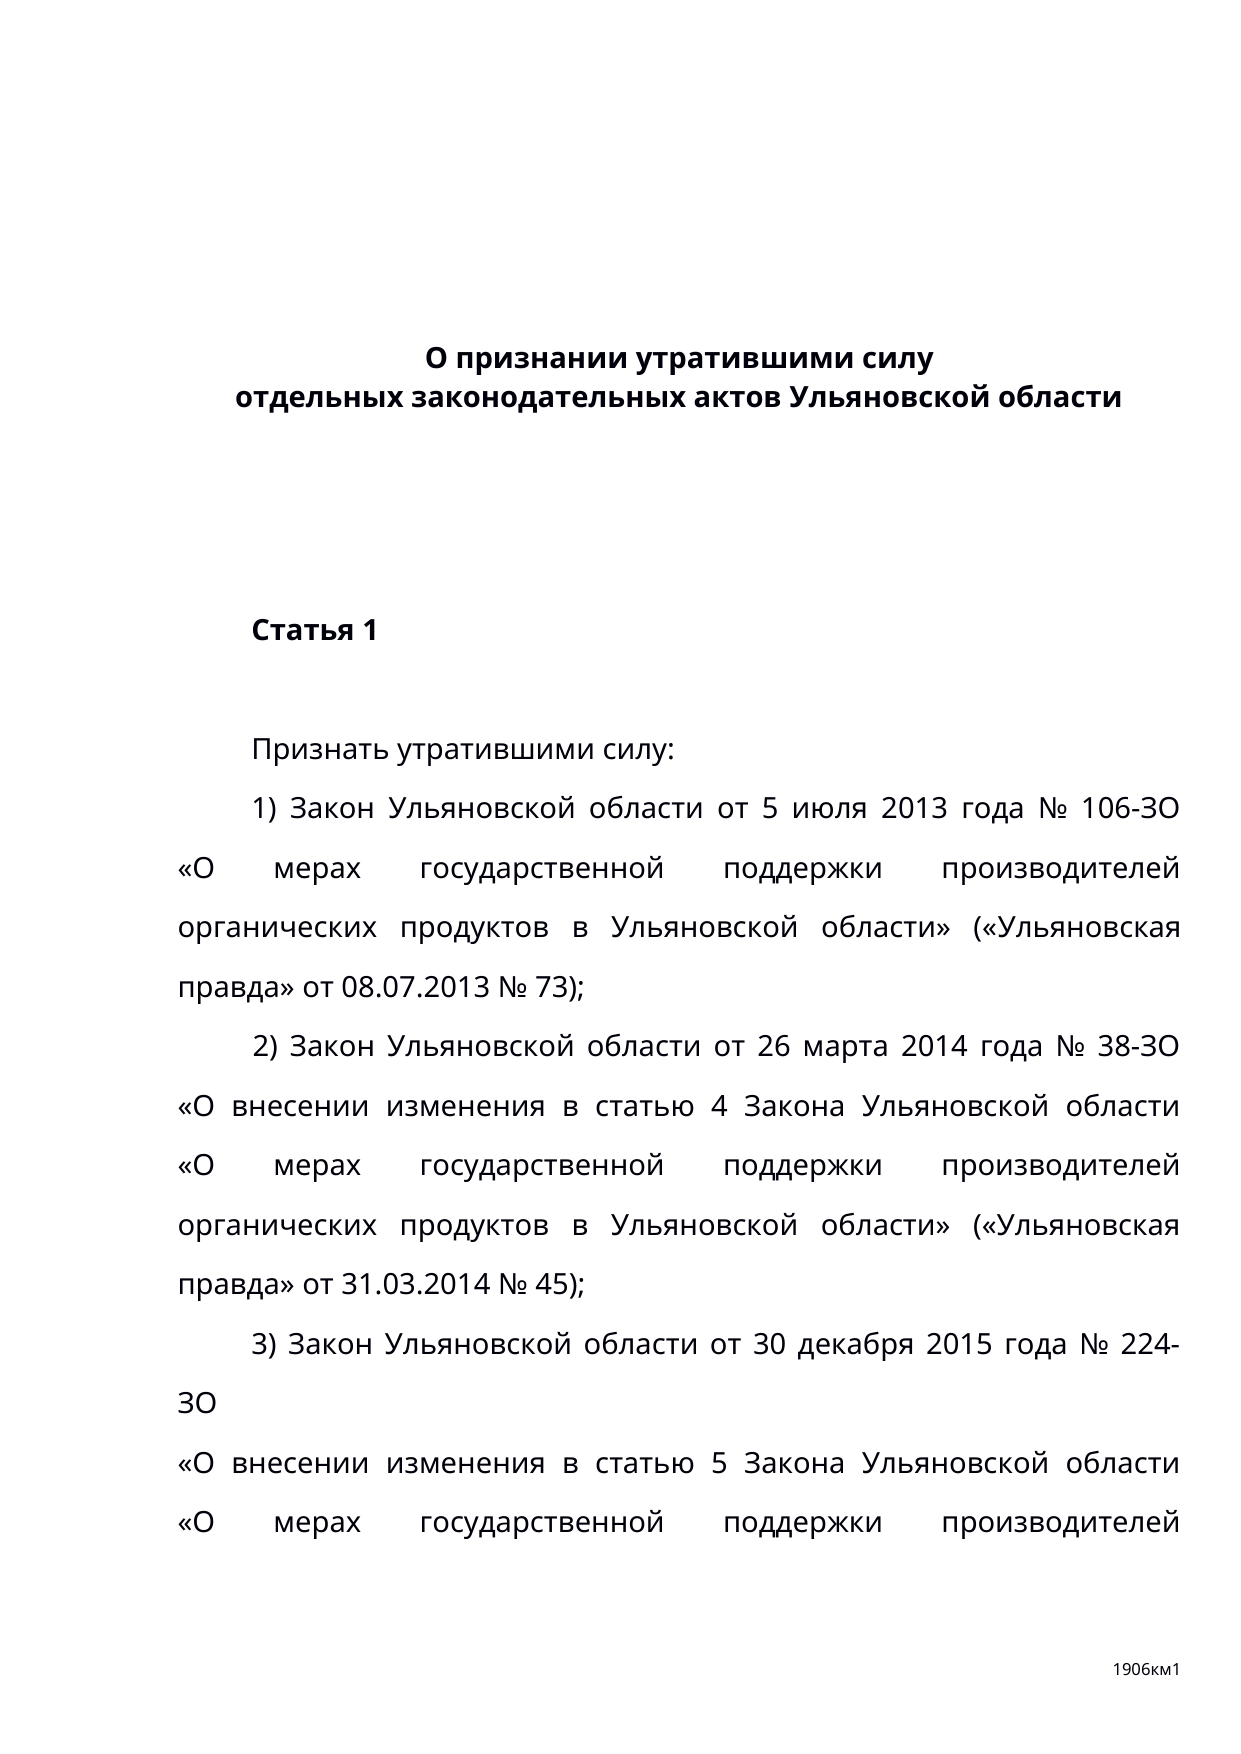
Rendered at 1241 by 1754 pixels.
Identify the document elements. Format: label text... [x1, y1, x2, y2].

text 2) Закон Ульяновской области от 26 марта 2014 года № 38-ЗО «О внесении изменения в статью 4 Закона Ульяновской области «О мерах государственной поддержки производителей органических продуктов в Ульяновской области» («Ульяновская правда» от 31.03.2014 № 45); [177, 1026, 1181, 1303]
text отдельных законодательных актов Ульяновской области [177, 377, 1181, 416]
text Статья 1 [177, 609, 1181, 649]
text 1) Закон Ульяновской области от 5 июля 2013 года № 106-ЗО «О мерах государственной поддержки производителей органических продуктов в Ульяновской области» («Ульяновская правда» от 08.07.2013 № 73); [177, 788, 1181, 1006]
text О признании утратившими силу [177, 337, 1181, 377]
text Признать утратившими силу: [177, 728, 1181, 768]
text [177, 1323, 1181, 1541]
